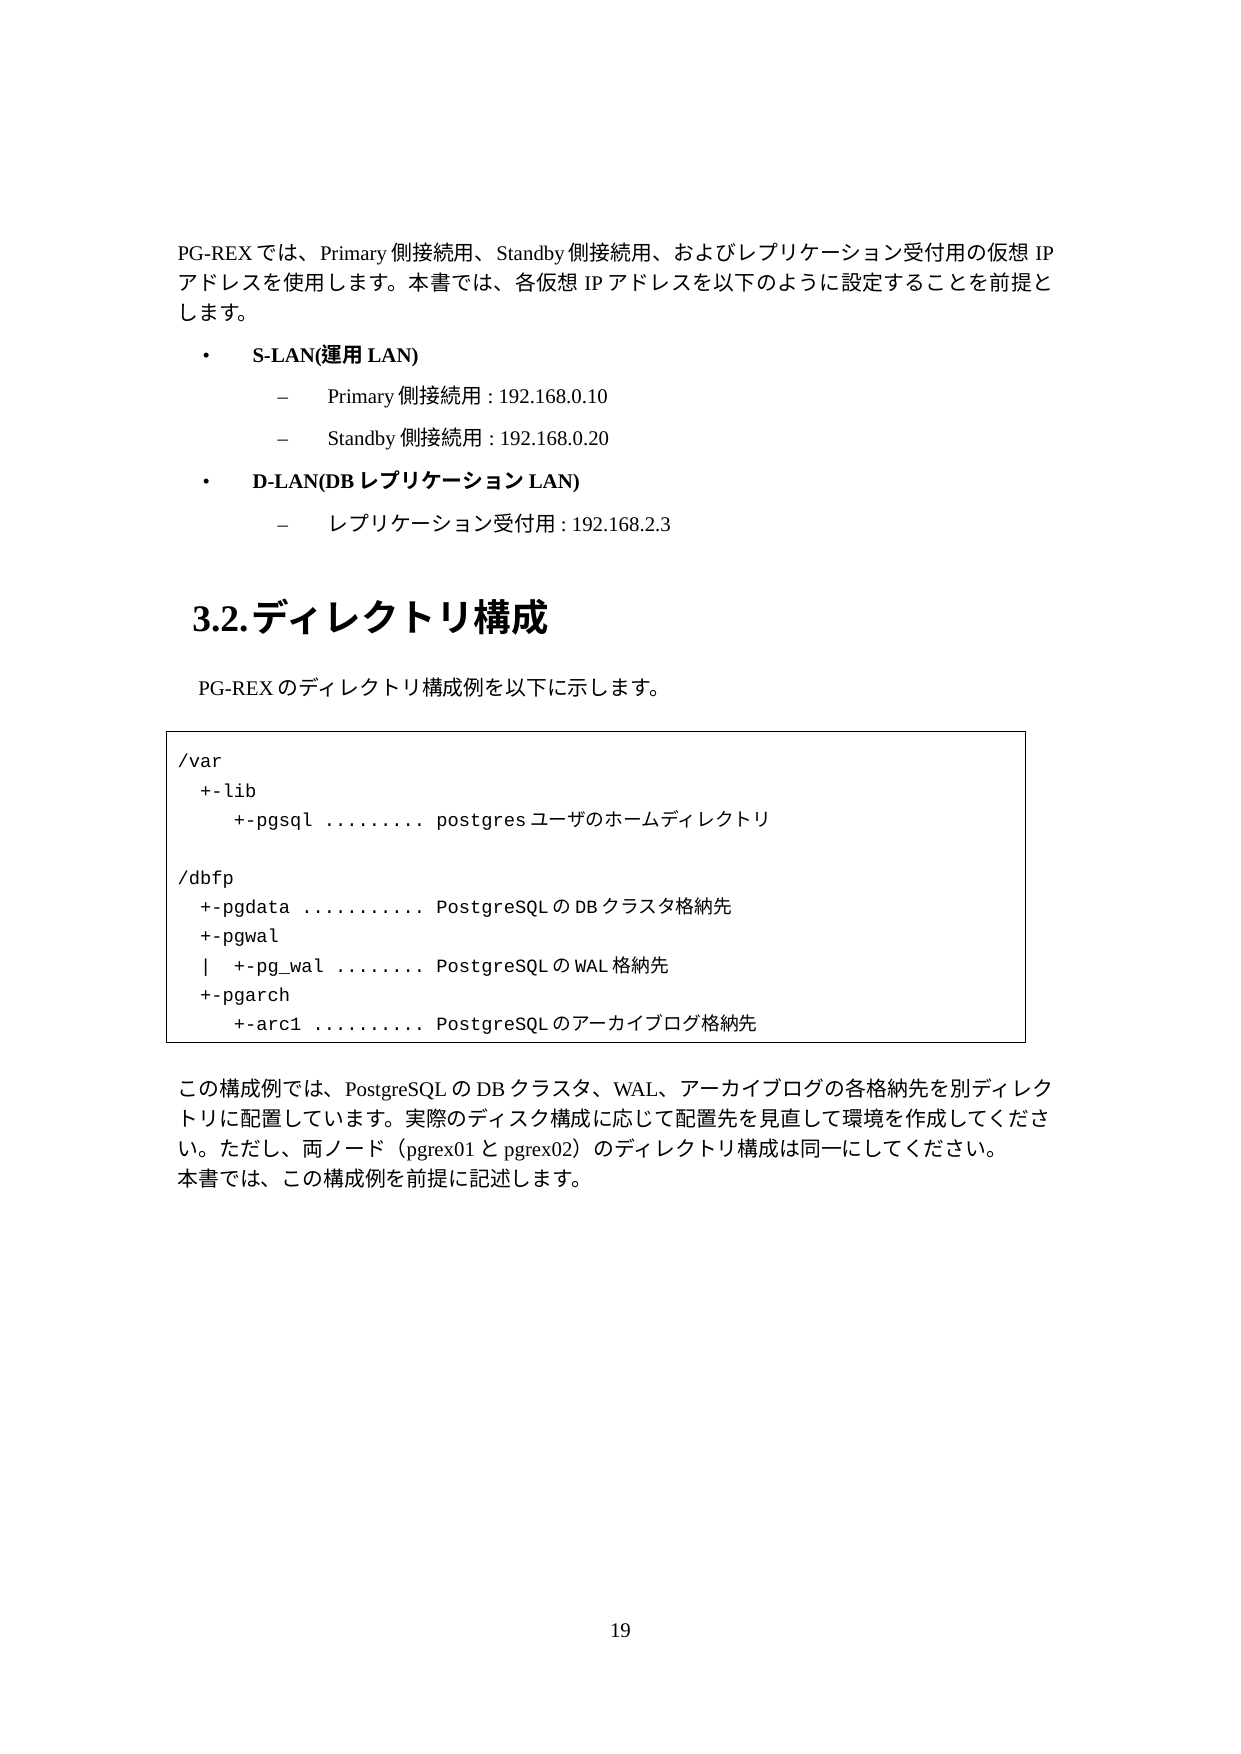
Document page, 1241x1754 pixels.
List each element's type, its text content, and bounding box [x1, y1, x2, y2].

table_header /var +-lib +-pgsql ......... postgresユーザのホームディレクトリ /dbfp +-pgdata ........... PostgreSQLのDBクラスタ格納先 +-pgwal | +-pg_wal ........ PostgreSQLのWAL格納先 +-pgarch +-arc1 .......... PostgreSQLのアーカイブログ格納先 [167, 732, 1025, 1042]
text PG-REXでは、Primary側接続用、Standby側接続用、およびレプリケーション受付用の仮想IPアドレスを使用します。本書では、各仮想IPアドレスを以下のように設定することを前提とします。 [177, 236, 1054, 327]
text 本書では、この構成例を前提に記述します。 [177, 1163, 1054, 1193]
list D-LAN(DBレプリケーションLAN) [202, 464, 1054, 494]
list レプリケーション受付用 : 192.168.2.3 [277, 507, 1054, 537]
list Primary側接続用 : 192.168.0.10 [277, 381, 1054, 410]
text この構成例では、PostgreSQLのDBクラスタ、WAL、アーカイブログの各格納先を別ディレクトリに配置しています。実際のディスク構成に応じて配置先を見直して環境を作成してください。ただし、両ノード（pgrex01とpgrex02）のディレクトリ構成は同一にしてください。 [177, 1072, 1054, 1163]
list S-LAN(運用LAN) [202, 339, 1054, 368]
list Standby側接続用 : 192.168.0.20 [277, 422, 1054, 452]
text PG-REXのディレクトリ構成例を以下に示します。 [177, 671, 1054, 702]
subtitle ディレクトリ構成 [192, 591, 1063, 642]
